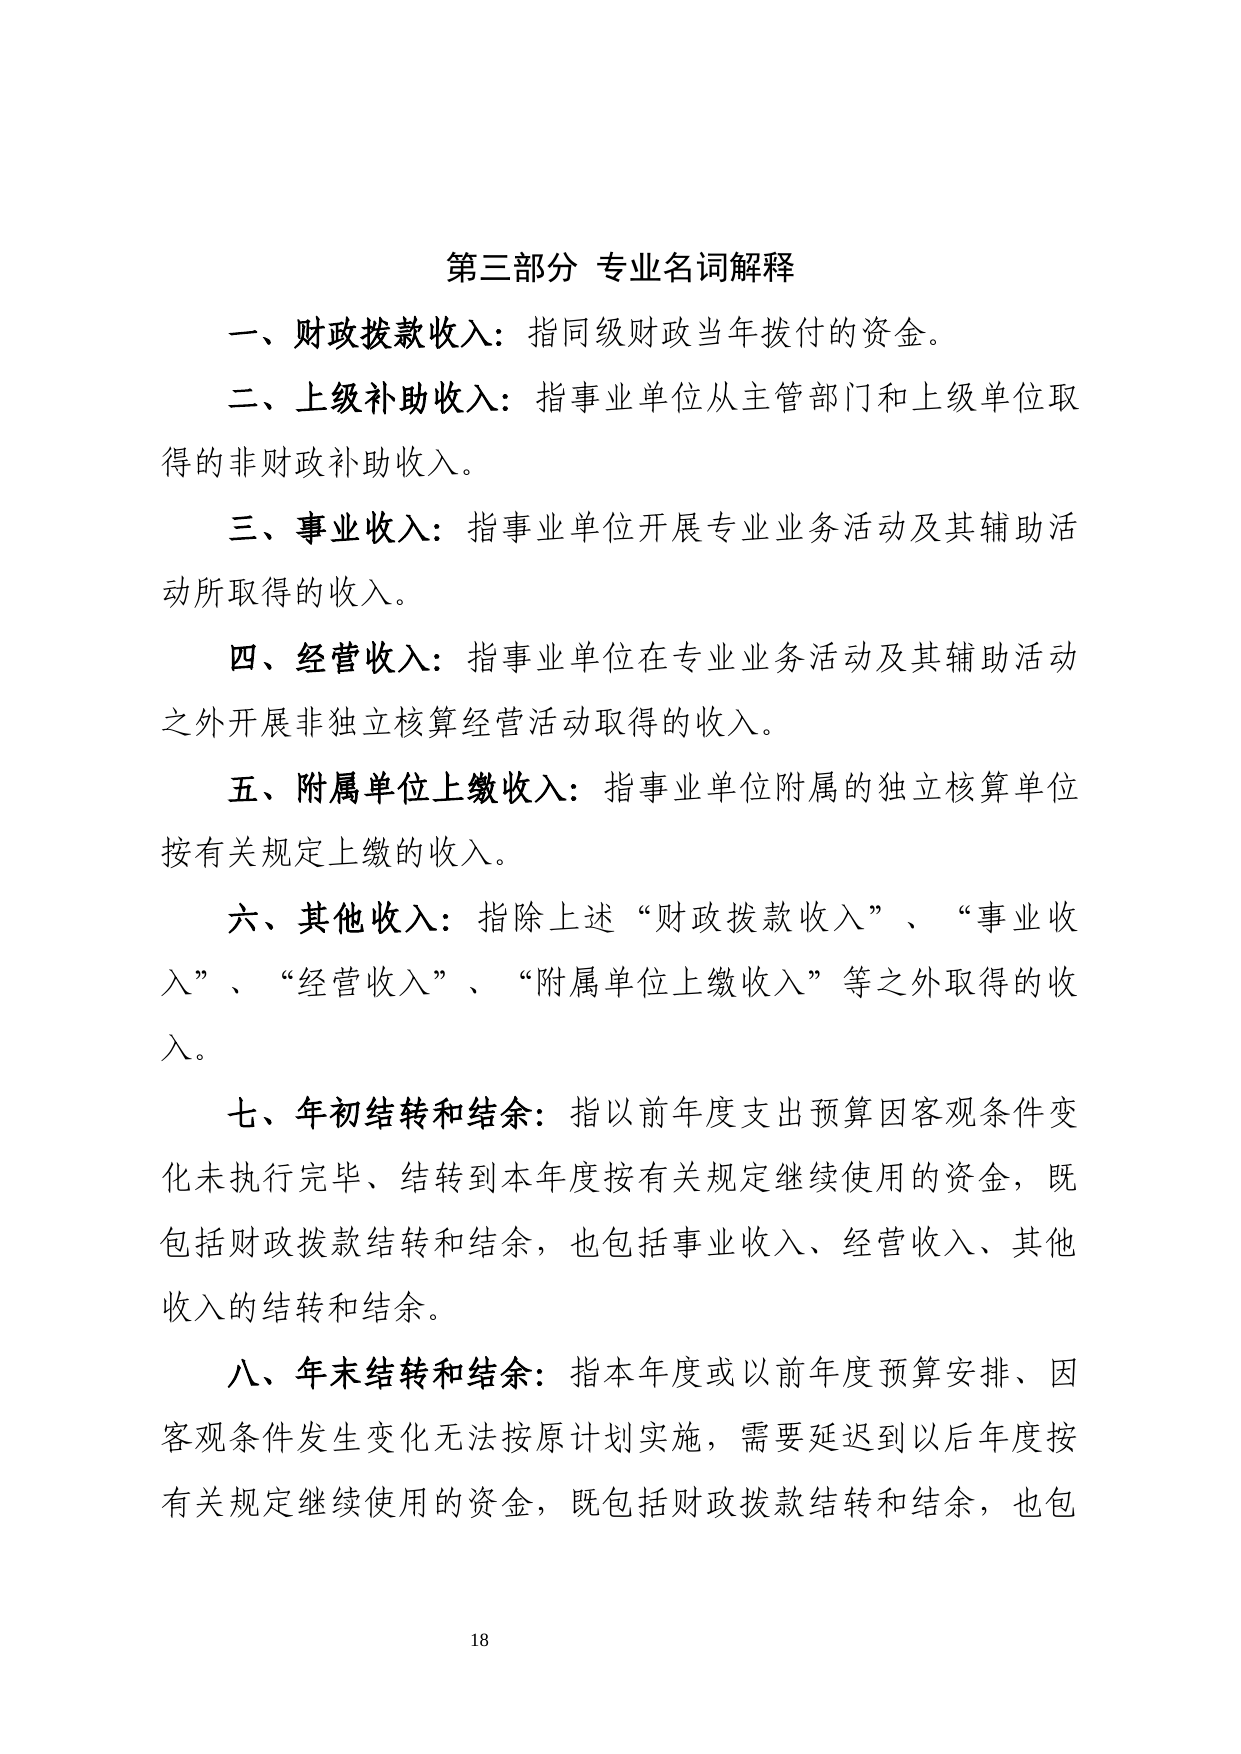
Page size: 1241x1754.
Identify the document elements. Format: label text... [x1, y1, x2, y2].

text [159, 1338, 1081, 1533]
text 七、年初结转和结余：指以前年度支出预算因客观条件变化未执行完毕、结转到本年度按有关规定继续使用的资金，既包括财政拨款结转和结余，也包括事业收入、经营收入、其他收入的结转和结余。 [159, 1078, 1081, 1338]
text 二、上级补助收入：指事业单位从主管部门和上级单位取得的非财政补助收入。 [159, 363, 1081, 493]
text 五、附属单位上缴收入：指事业单位附属的独立核算单位按有关规定上缴的收入。 [159, 753, 1081, 883]
text 三、事业收入：指事业单位开展专业业务活动及其辅助活动所取得的收入。 [159, 493, 1081, 623]
text 一、财政拨款收入：指同级财政当年拨付的资金。 [159, 298, 1081, 363]
text 四、经营收入：指事业单位在专业业务活动及其辅助活动之外开展非独立核算经营活动取得的收入。 [159, 623, 1081, 753]
text 六、其他收入：指除上述“财政拨款收入”、“事业收入”、“经营收入”、“附属单位上缴收入”等之外取得的收入。 [159, 883, 1081, 1078]
text 第三部分 专业名词解释 [159, 233, 1081, 298]
